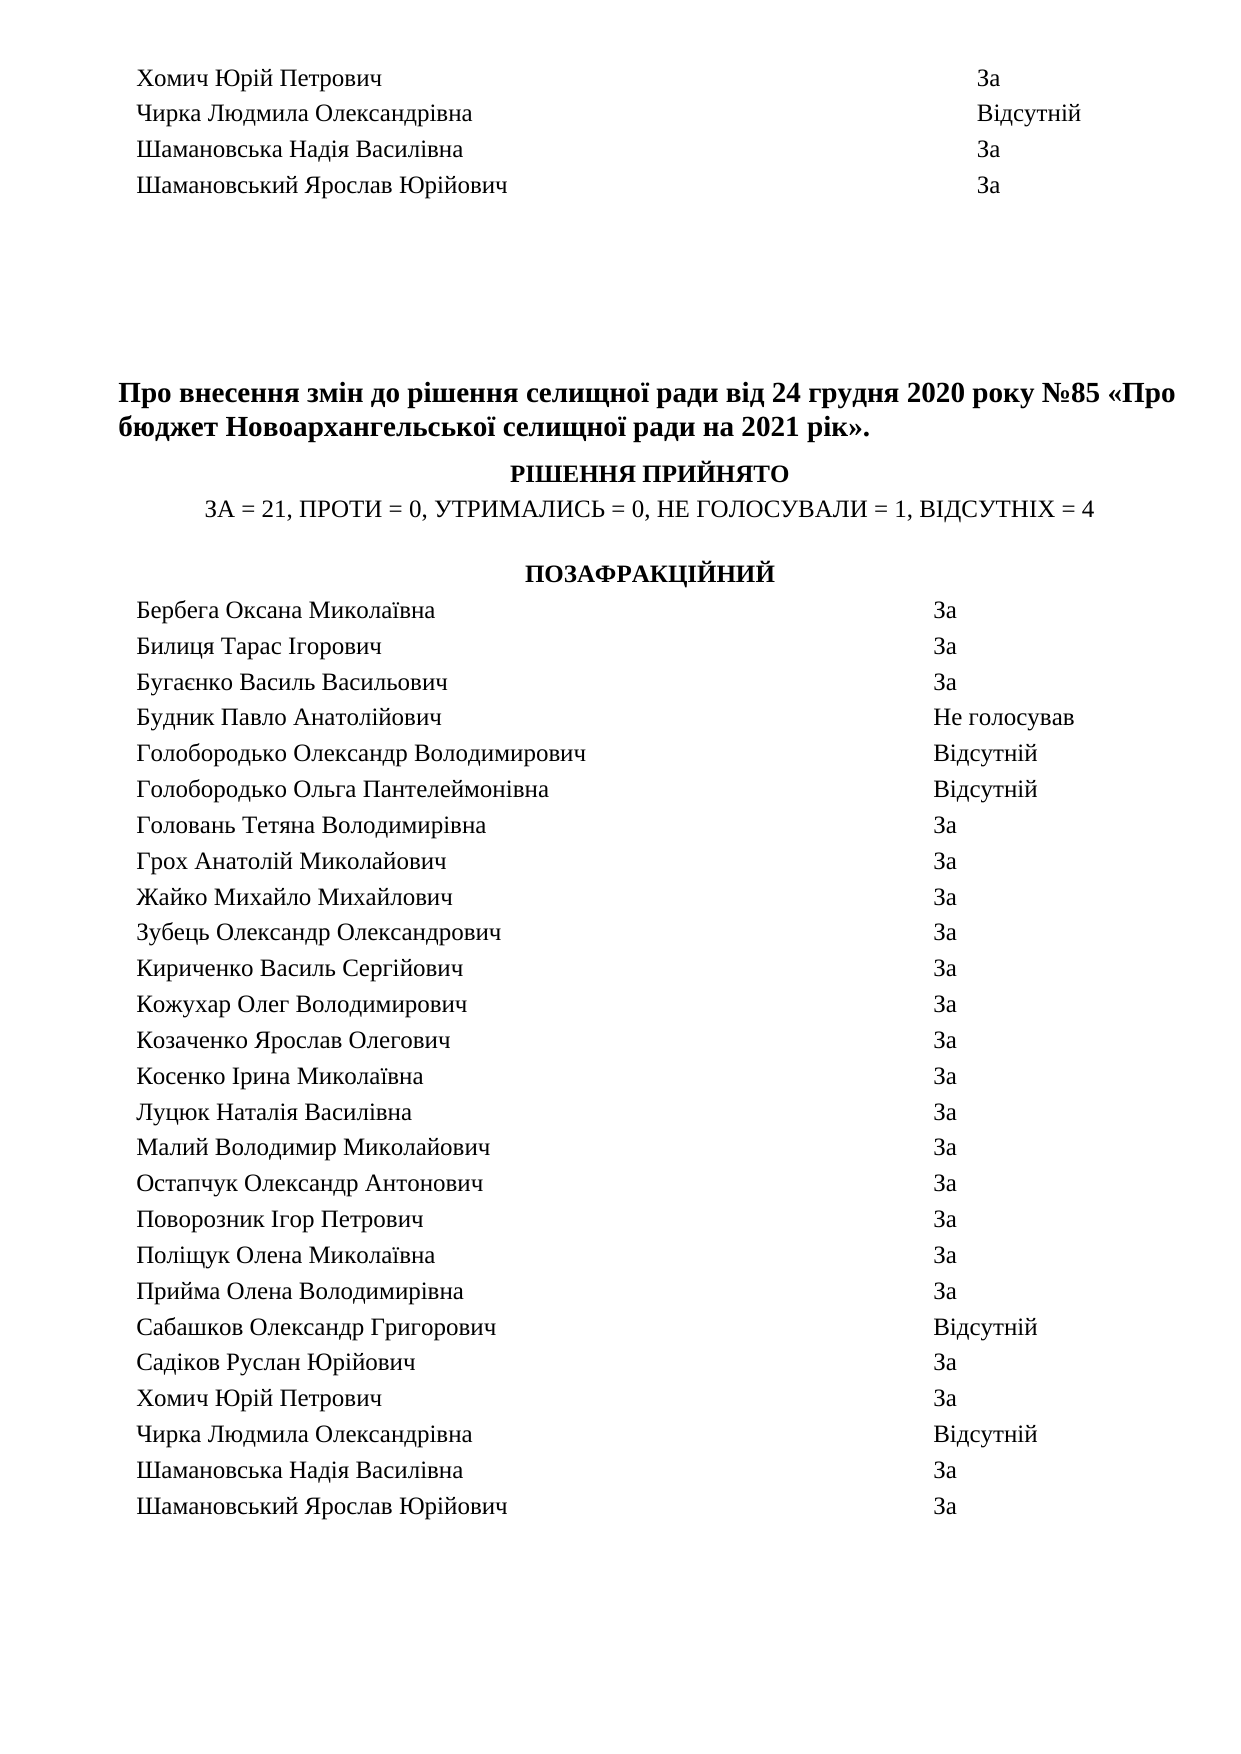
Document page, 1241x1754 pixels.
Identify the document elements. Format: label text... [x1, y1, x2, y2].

table_cell Голобородько Ольга Пантелеймонівна [118, 771, 915, 806]
table_cell За [959, 59, 1181, 95]
table_cell За [915, 1165, 1181, 1201]
table_cell За [959, 131, 1181, 167]
table_cell Билиця Тарас Ігорович [118, 627, 915, 663]
table_cell Відсутній [915, 735, 1181, 771]
table_cell Відсутній [959, 95, 1181, 131]
table_cell За [915, 1451, 1181, 1487]
table_cell Кожухар Олег Володимирович [118, 986, 915, 1021]
table_cell За [915, 1129, 1181, 1165]
table_cell За [915, 591, 1181, 627]
table_cell Відсутній [915, 1416, 1181, 1451]
table_cell За [915, 663, 1181, 699]
table_cell Поліщук Олена Миколаївна [118, 1236, 915, 1272]
table_cell Хомич Юрій Петрович [118, 59, 959, 95]
table_cell Не голосував [915, 699, 1181, 735]
table_cell За [915, 627, 1181, 663]
table_cell За [915, 878, 1181, 914]
table_cell За [915, 986, 1181, 1021]
table_cell Шамановська Надія Василівна [118, 131, 959, 167]
table_cell Голобородько Олександр Володимирович [118, 735, 915, 771]
table_cell Прийма Олена Володимирівна [118, 1272, 915, 1308]
subtitle Про внесення змін до рішення селищної ради від 24 грудня 2020 року №85 «Про бюджет Новоархангельської селищної ради на 2021 рік». [118, 376, 1181, 443]
table_cell Садіков Руслан Юрійович [118, 1344, 915, 1380]
table_cell позафракційний [118, 527, 1181, 591]
table_cell Остапчук Олександр Антонович [118, 1165, 915, 1201]
table_cell Хомич Юрій Петрович [118, 1380, 915, 1416]
table_cell Козаченко Ярослав Олегович [118, 1021, 915, 1057]
table_cell Відсутній [915, 1308, 1181, 1344]
table_cell Малий Володимир Миколайович [118, 1129, 915, 1165]
table_cell Головань Тетяна Володимирівна [118, 806, 915, 842]
table_cell За [915, 1236, 1181, 1272]
table_cell Чирка Людмила Олександрівна [118, 95, 959, 131]
table_cell ЗА = 21, ПРОТИ = 0, УТРИМАЛИСЬ = 0, НЕ ГОЛОСУВАЛИ = 1, ВІДСУТНІХ = 4 [118, 491, 1181, 527]
table_cell Сабашков Олександр Григорович [118, 1308, 915, 1344]
table_cell Грох Анатолій Миколайович [118, 842, 915, 878]
table_cell Поворозник Ігор Петрович [118, 1201, 915, 1236]
table_cell За [959, 167, 1181, 202]
table_cell За [915, 806, 1181, 842]
table_cell За [915, 1344, 1181, 1380]
table_cell Кириченко Василь Сергійович [118, 950, 915, 986]
table_cell Жайко Михайло Михайлович [118, 878, 915, 914]
table_cell Відсутній [915, 771, 1181, 806]
table_cell Бербега Оксана Миколаївна [118, 591, 915, 627]
table_cell За [915, 914, 1181, 950]
table_cell За [915, 1057, 1181, 1093]
table_cell Будник Павло Анатолійович [118, 699, 915, 735]
table_cell Луцюк Наталія Василівна [118, 1093, 915, 1129]
table_cell Косенко Ірина Миколаївна [118, 1057, 915, 1093]
table_cell За [915, 1201, 1181, 1236]
table_cell Шамановський Ярослав Юрійович [118, 167, 959, 202]
table_cell Бугаєнко Василь Васильович [118, 663, 915, 699]
table_cell За [915, 1487, 1181, 1523]
table_cell Зубець Олександр Олександрович [118, 914, 915, 950]
table_cell Шамановський Ярослав Юрійович [118, 1487, 915, 1523]
table_cell За [915, 842, 1181, 878]
table_cell Шамановська Надія Василівна [118, 1451, 915, 1487]
table_cell За [915, 1272, 1181, 1308]
table_cell За [915, 950, 1181, 986]
table_cell Чирка Людмила Олександрівна [118, 1416, 915, 1451]
table_header Рішення прийнято [118, 455, 1181, 491]
table_cell За [915, 1021, 1181, 1057]
table_cell За [915, 1380, 1181, 1416]
table_cell За [915, 1093, 1181, 1129]
